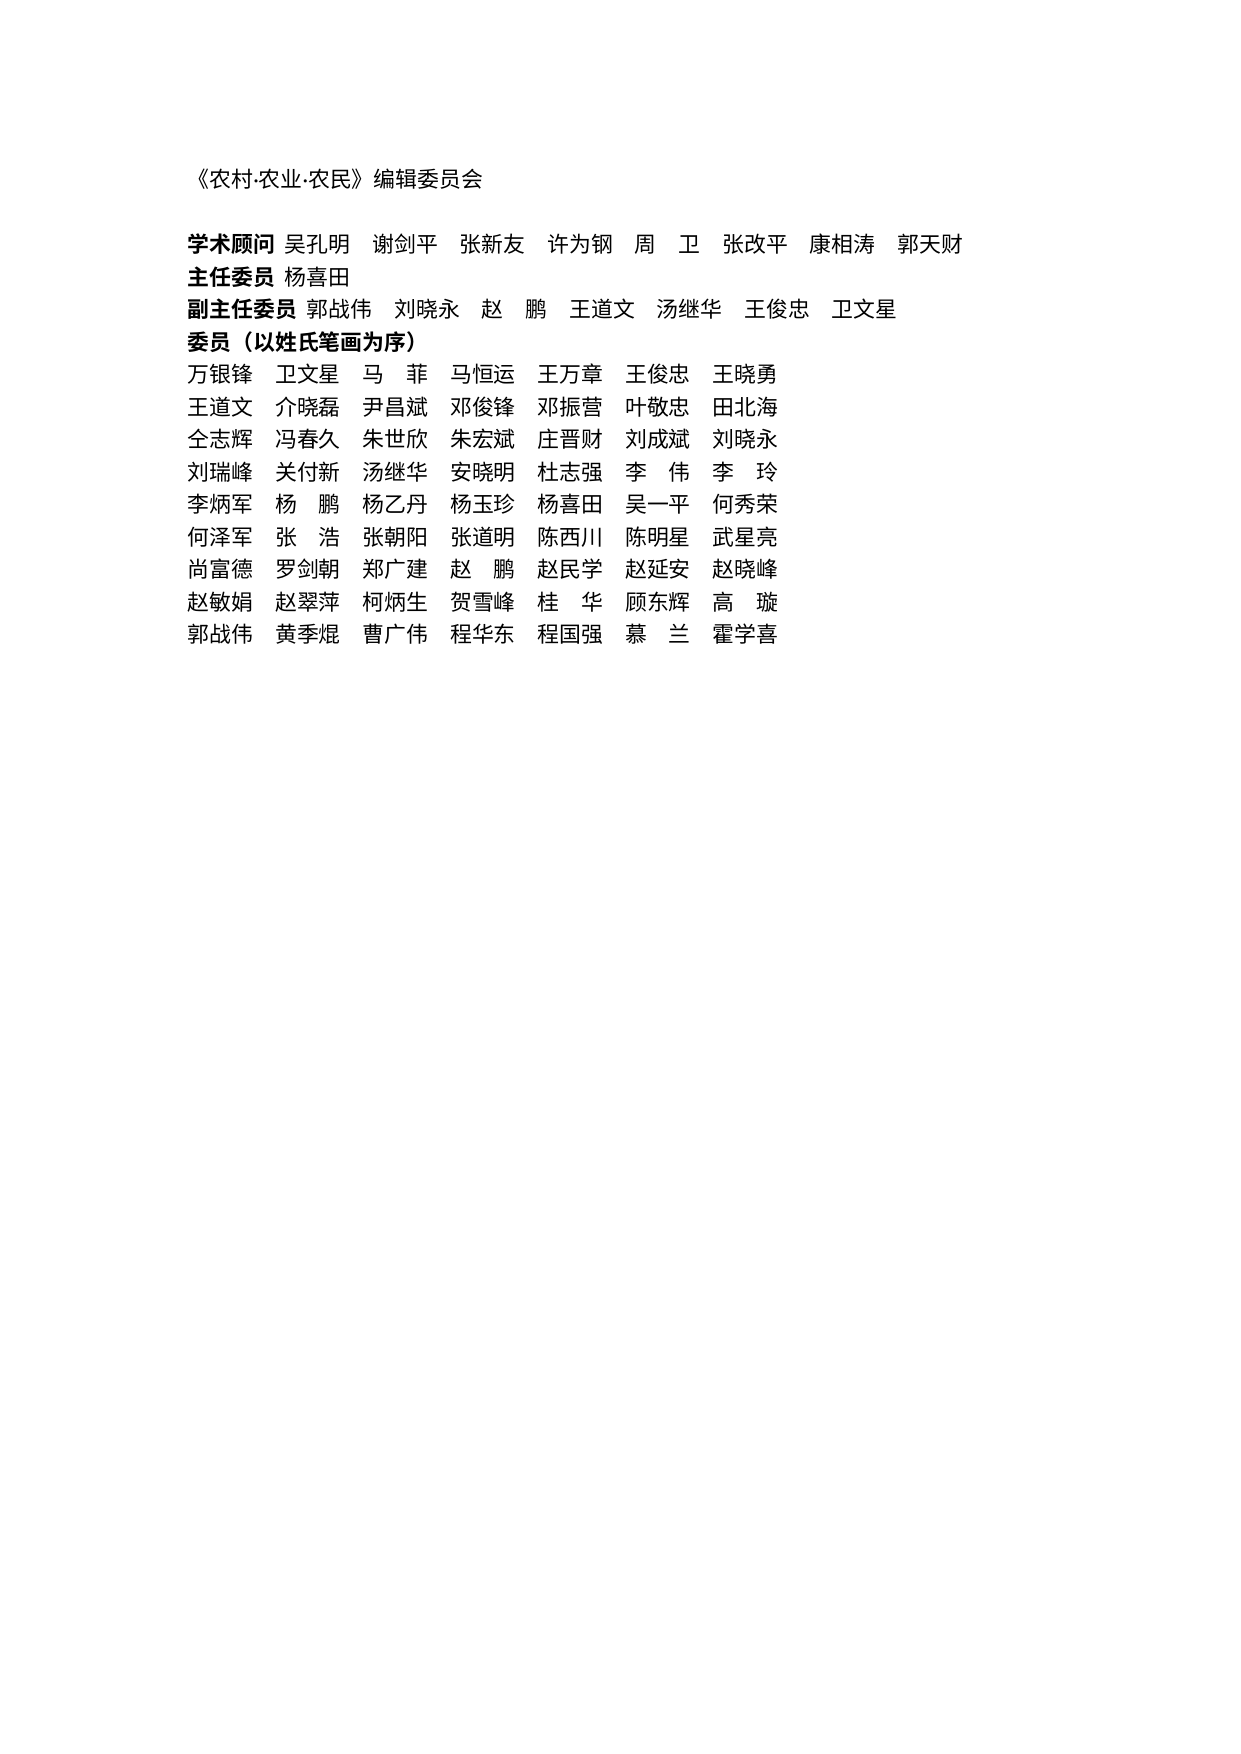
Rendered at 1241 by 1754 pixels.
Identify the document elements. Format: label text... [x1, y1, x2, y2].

text 副主任委员 郭战伟 刘晓永 赵 鹏 王道文 汤继华 王俊忠 卫文星 [187, 292, 1053, 324]
text 学术顾问 吴孔明 谢剑平 张新友 许为钢 周 卫 张改平 康相涛 郭天财 主任委员 杨喜田 [187, 227, 1053, 292]
text 《农村·农业·农民》编辑委员会 [187, 162, 1053, 194]
text 委员（以姓氏笔画为序） [187, 324, 1053, 357]
text 万银锋 卫文星 马 菲 马恒运 王万章 王俊忠 王晓勇 王道文 介晓磊 尹昌斌 邓俊锋 邓振营 叶敬忠 田北海 仝志辉 冯春久 朱世欣 朱宏斌 庄晋财 刘成斌 刘晓永 刘瑞峰 关付新 汤继华 安晓明 杜志强 李 伟 李 玲 李炳军 杨 鹏 杨乙丹 杨玉珍 杨喜田 吴一平 何秀荣 何泽军 张 浩 张朝阳 张道明 陈西川 陈明星 武星亮 尚富德 罗剑朝 郑广建 赵 鹏 赵民学 赵延安 赵晓峰 赵敏娟 赵翠萍 柯炳生 贺雪峰 桂 华 顾东辉 高 璇 郭战伟 黄季焜 曹广伟 程华东 程国强 慕 兰 霍学喜 [187, 357, 1053, 649]
